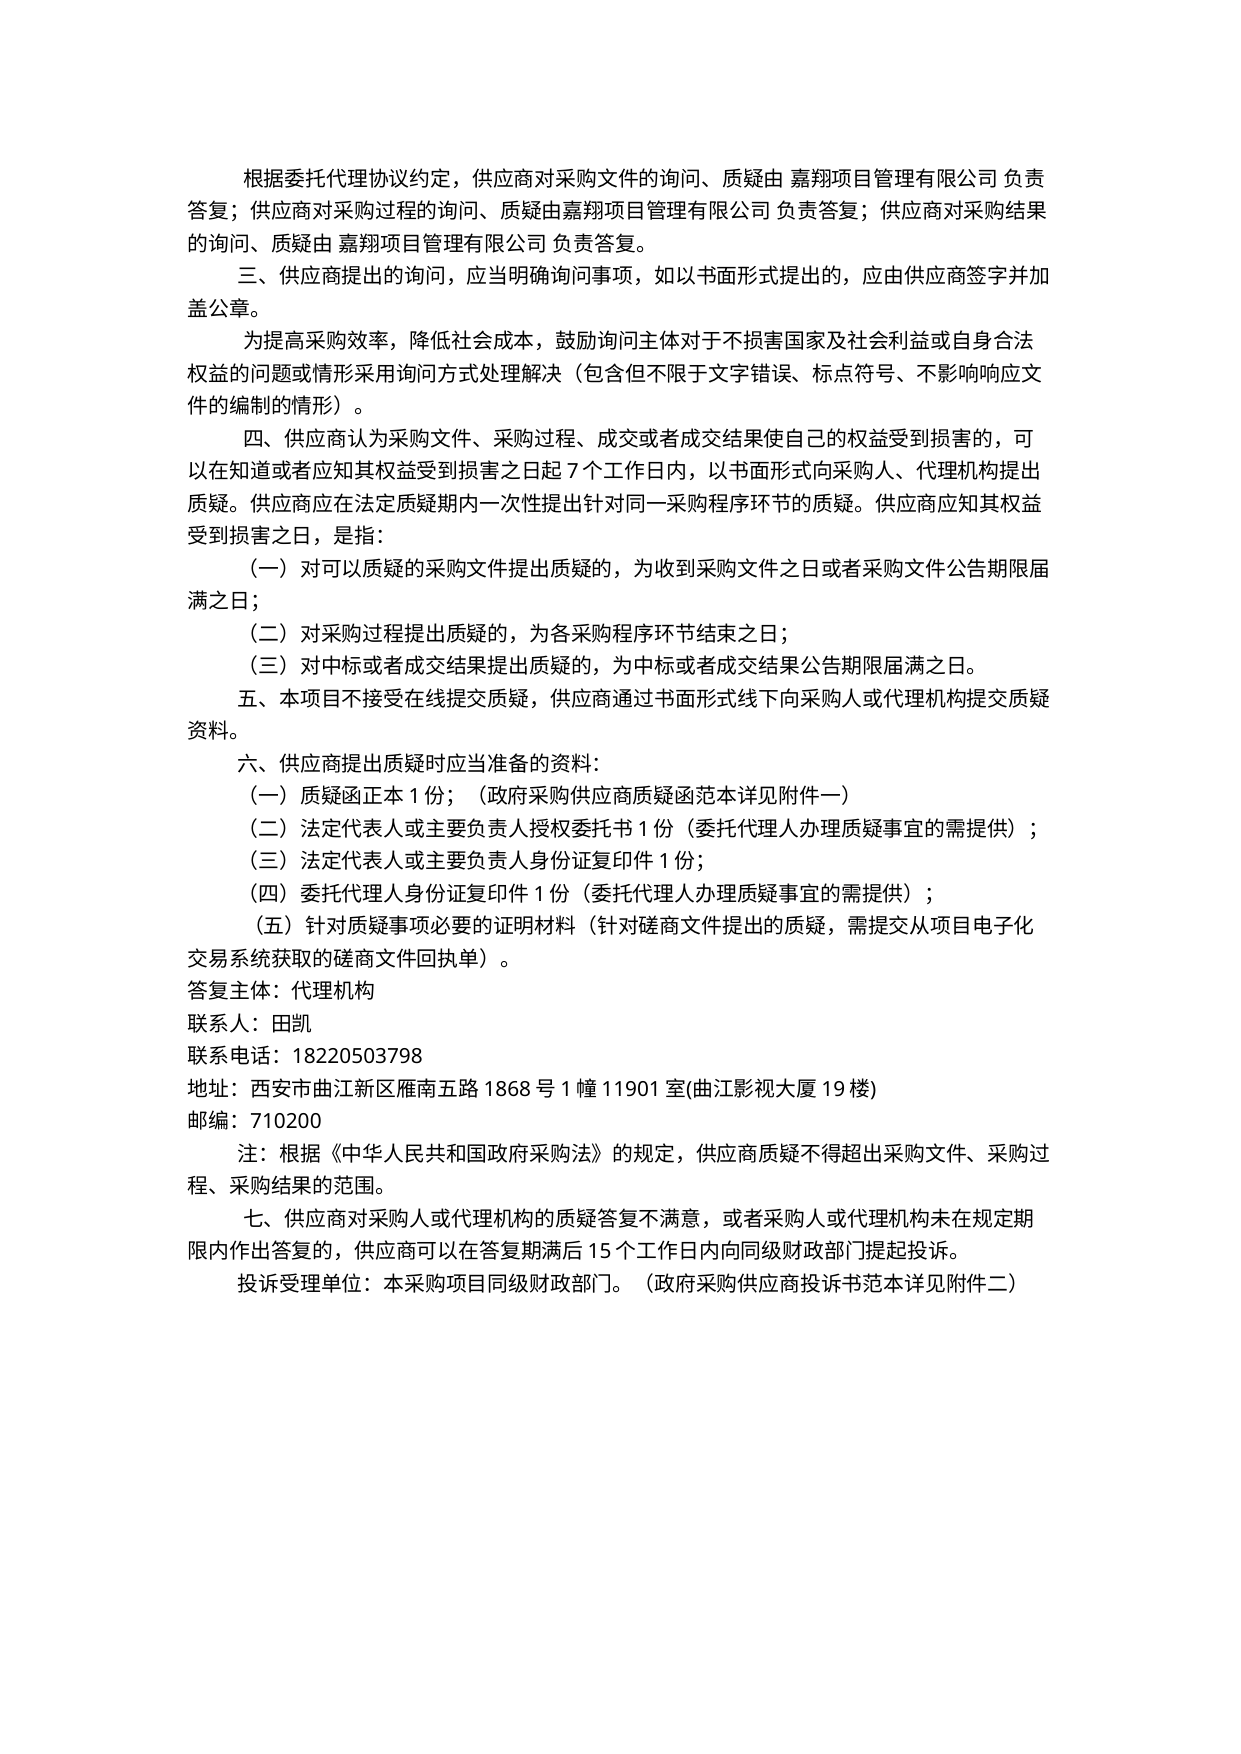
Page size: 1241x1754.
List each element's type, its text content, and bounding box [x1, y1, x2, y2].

text 五、本项目不接受在线提交质疑，供应商通过书面形式线下向采购人或代理机构提交质疑资料。 [187, 682, 1053, 747]
text （一）对可以质疑的采购文件提出质疑的，为收到采购文件之日或者采购文件公告期限届满之日； [187, 552, 1053, 617]
text 联系电话：18220503798 [187, 1039, 1053, 1072]
text 根据委托代理协议约定，供应商对采购文件的询问、质疑由 嘉翔项目管理有限公司 负责答复；供应商对采购过程的询问、质疑由嘉翔项目管理有限公司 负责答复；供应商对采购结果的询问、质疑由 嘉翔项目管理有限公司 负责答复。 [187, 162, 1053, 259]
text 七、供应商对采购人或代理机构的质疑答复不满意，或者采购人或代理机构未在规定期限内作出答复的，供应商可以在答复期满后15个工作日内向同级财政部门提起投诉。 [187, 1202, 1053, 1267]
text 答复主体：代理机构 [187, 974, 1053, 1007]
text 三、供应商提出的询问，应当明确询问事项，如以书面形式提出的，应由供应商签字并加盖公章。 [187, 259, 1053, 324]
text 投诉受理单位：本采购项目同级财政部门。（政府采购供应商投诉书范本详见附件二） [187, 1267, 1053, 1299]
text （三）法定代表人或主要负责人身份证复印件1份； [187, 844, 1053, 877]
text 注：根据《中华人民共和国政府采购法》的规定，供应商质疑不得超出采购文件、采购过程、采购结果的范围。 [187, 1137, 1053, 1202]
text （四）委托代理人身份证复印件1份（委托代理人办理质疑事宜的需提供）； [187, 877, 1053, 909]
text 联系人：田凯 [187, 1007, 1053, 1039]
text （五）针对质疑事项必要的证明材料（针对磋商文件提出的质疑，需提交从项目电子化交易系统获取的磋商文件回执单）。 [187, 909, 1053, 974]
text （三）对中标或者成交结果提出质疑的，为中标或者成交结果公告期限届满之日。 [187, 649, 1053, 682]
text 六、供应商提出质疑时应当准备的资料： [187, 747, 1053, 779]
text 地址：西安市曲江新区雁南五路1868号1幢11901室(曲江影视大厦19楼) [187, 1072, 1053, 1104]
text 为提高采购效率，降低社会成本，鼓励询问主体对于不损害国家及社会利益或自身合法权益的问题或情形采用询问方式处理解决（包含但不限于文字错误、标点符号、不影响响应文件的编制的情形）。 [187, 324, 1053, 422]
text （二）对采购过程提出质疑的，为各采购程序环节结束之日； [187, 617, 1053, 649]
text 四、供应商认为采购文件、采购过程、成交或者成交结果使自己的权益受到损害的，可以在知道或者应知其权益受到损害之日起7个工作日内，以书面形式向采购人、代理机构提出质疑。供应商应在法定质疑期内一次性提出针对同一采购程序环节的质疑。供应商应知其权益受到损害之日，是指： [187, 422, 1053, 552]
text （二）法定代表人或主要负责人授权委托书1份（委托代理人办理质疑事宜的需提供）； [187, 812, 1053, 844]
text （一）质疑函正本1份；（政府采购供应商质疑函范本详见附件一） [187, 779, 1053, 812]
text 邮编：710200 [187, 1104, 1053, 1137]
